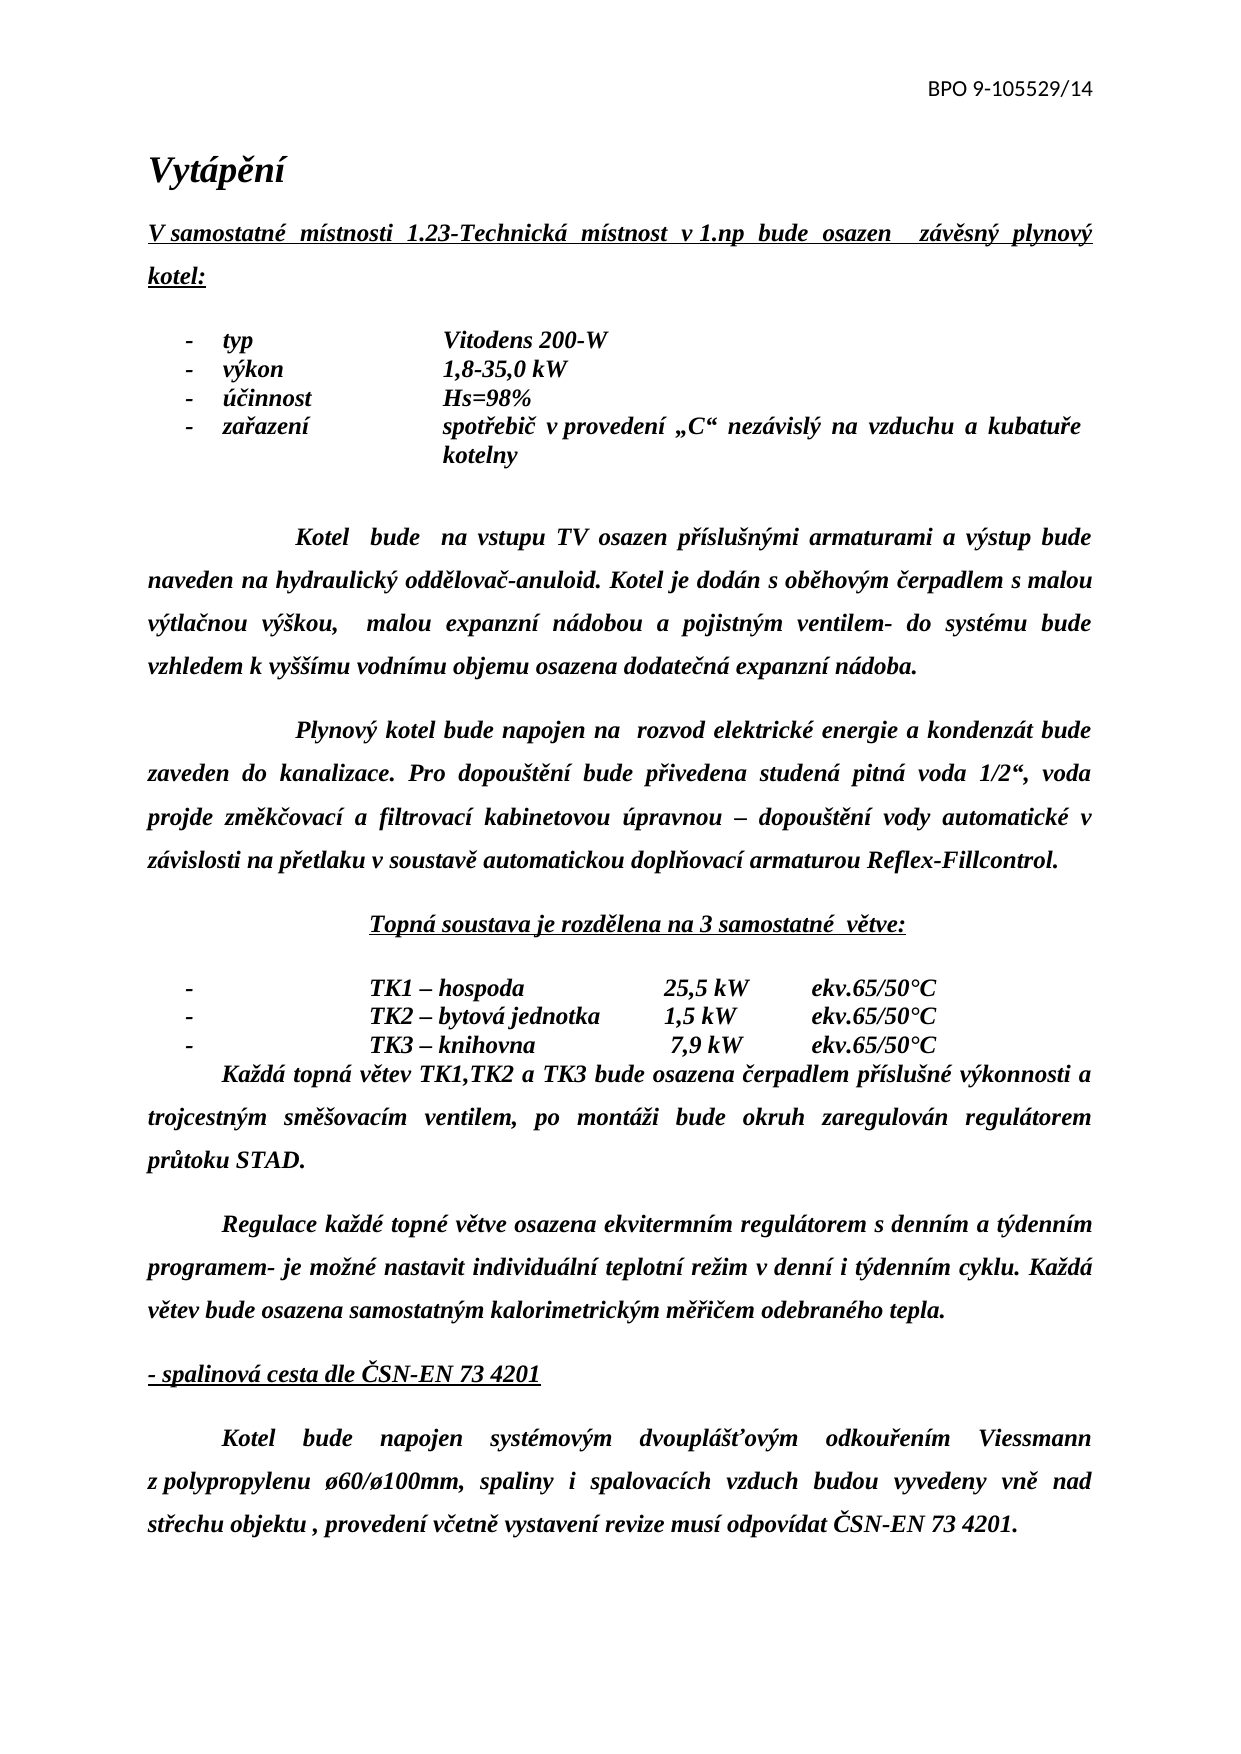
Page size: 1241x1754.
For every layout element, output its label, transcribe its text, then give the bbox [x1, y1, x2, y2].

text Regulace každé topné větve osazena ekvitermním regulátorem s denním a týdenním programem- je možné nastavit individuální teplotní režim v denní i týdenním cyklu. Každá větev bude osazena samostatným kalorimetrickým měřičem odebraného tepla. [148, 1209, 1093, 1324]
list zařazení spotřebič v provedení „C“ nezávislý na vzduchu a kubatuře kotelny [185, 411, 1093, 469]
text V samostatné místnosti 1.23-Technická místnost v 1.np bude osazen závěsný plynový kotel: [148, 244, 1093, 290]
list výkon 1,8-35,0 kW [185, 354, 1093, 383]
list typ Vitodens 200-W [185, 325, 1093, 354]
text Kotel bude na vstupu TV osazen příslušnými armaturami a výstup bude naveden na hydraulický oddělovač-anuloid. Kotel je dodán s oběhovým čerpadlem s malou výtlačnou výškou, malou expanzní nádobou a pojistným ventilem- do systému bude vzhledem k vyššímu vodnímu objemu osazena dodatečná expanzní nádoba. [148, 522, 1093, 680]
list TK3 – knihovna 7,9 kW ekv.65/50°C [185, 1030, 1093, 1059]
text - spalinová cesta dle ČSN-EN 73 4201 [148, 1359, 1093, 1388]
list TK2 – bytová jednotka 1,5 kW ekv.65/50°C [185, 1001, 1093, 1030]
list TK1 – hospoda 25,5 kW ekv.65/50°C [185, 973, 1093, 1001]
list účinnost Hs=98% [185, 383, 1093, 411]
text Každá topná větev TK1,TK2 a TK3 bude osazena čerpadlem příslušné výkonnosti a trojcestným směšovacím ventilem, po montáži bude okruh zaregulován regulátorem průtoku STAD. [148, 1059, 1093, 1174]
text V samostatné místnosti 1.23-Technická místnost v 1.np bude osazen závěsný plynový kotel: [148, 218, 1093, 243]
text Vytápění [148, 148, 1093, 191]
text Topná soustava je rozdělena na 3 samostatné větve: [148, 909, 1093, 937]
text Plynový kotel bude napojen na rozvod elektrické energie a kondenzát bude zaveden do kanalizace. Pro dopouštění bude přivedena studená pitná voda 1/2“, voda projde změkčovací a filtrovací kabinetovou úpravnou – dopouštění vody automatické v závislosti na přetlaku v soustavě automatickou doplňovací armaturou Reflex-Fillcontrol. [148, 715, 1093, 873]
text Kotel bude napojen systémovým dvouplášťovým odkouřením Viessmann z polypropylenu ø60/ø100mm, spaliny i spalovacích vzduch budou vyvedeny vně nad střechu objektu , provedení včetně vystavení revize musí odpovídat ČSN-EN 73 4201. [148, 1423, 1093, 1538]
